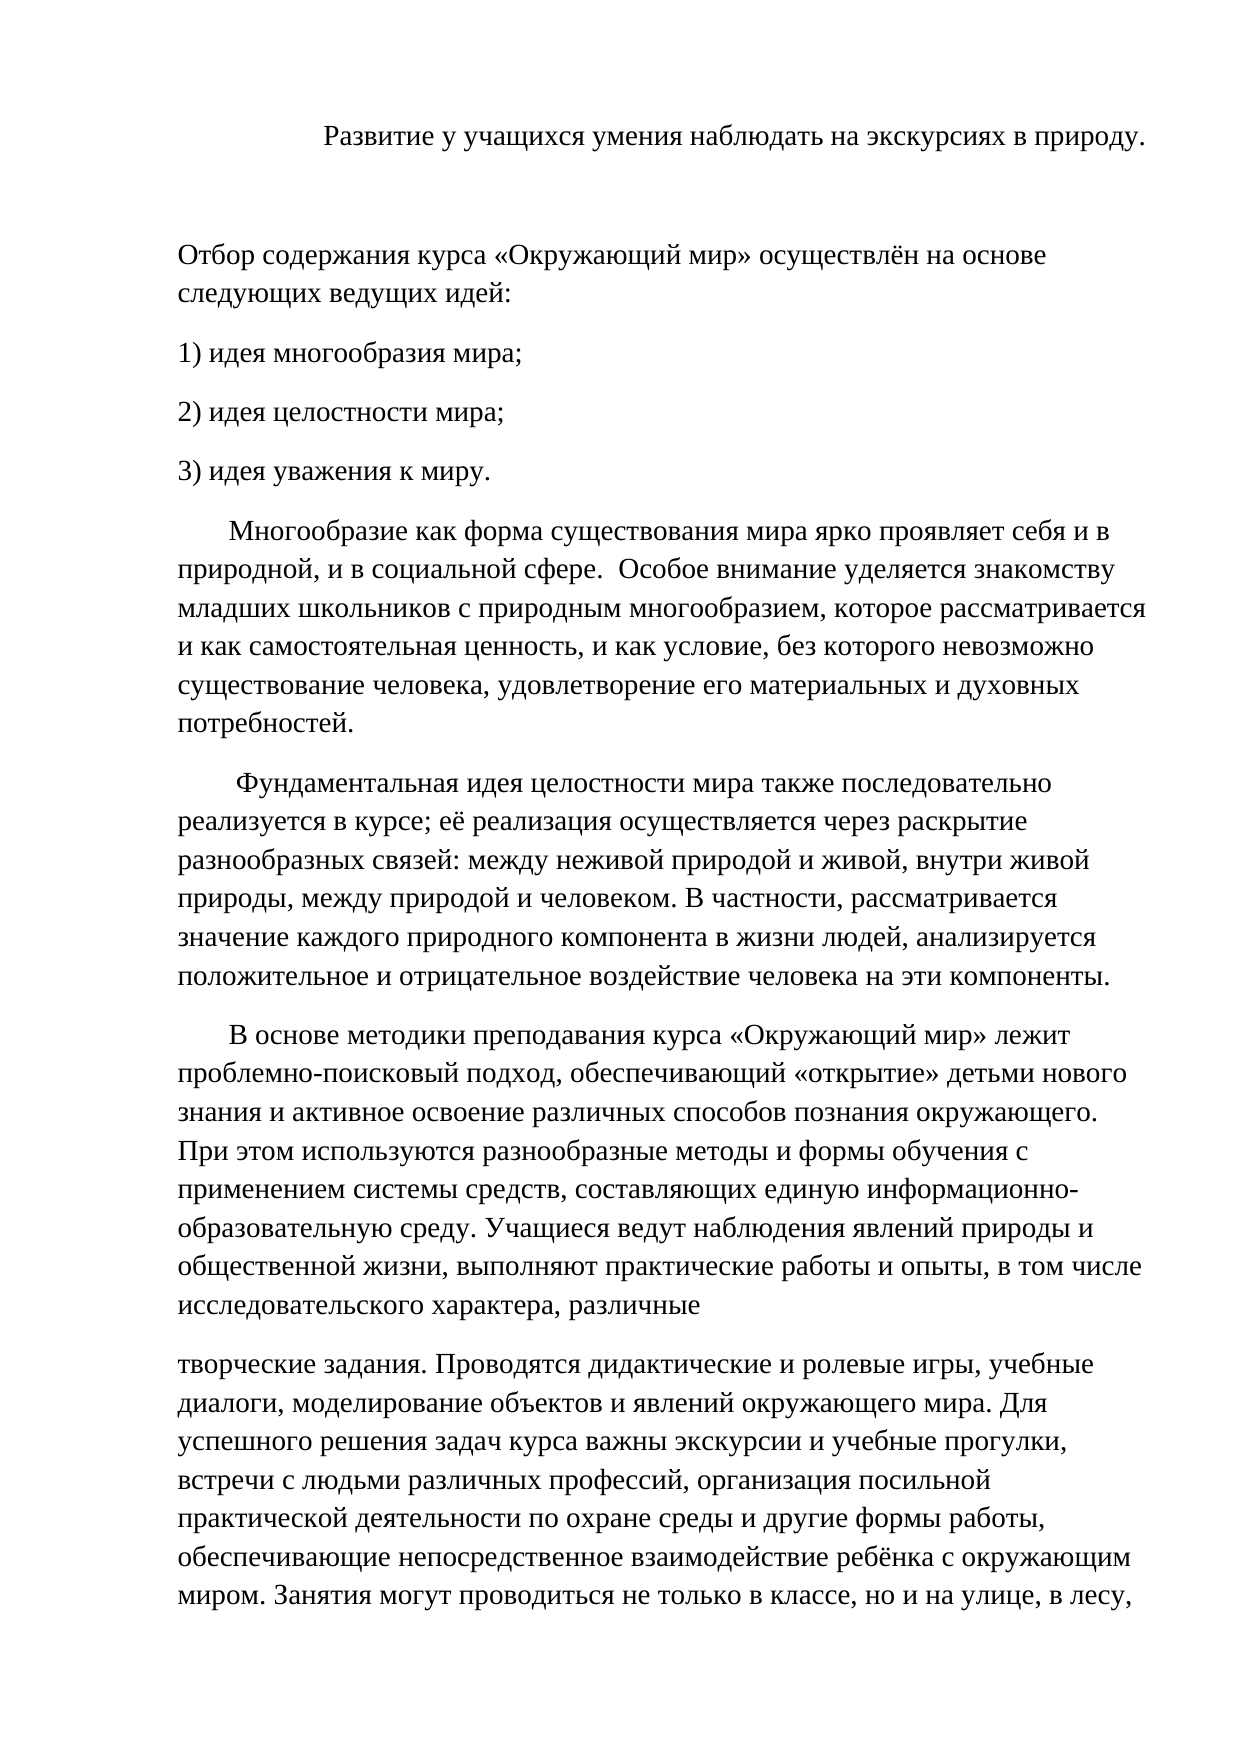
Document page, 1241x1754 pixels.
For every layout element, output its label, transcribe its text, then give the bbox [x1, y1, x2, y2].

text Многообразие как форма существования мира ярко проявляет себя и в природной, и в социальной сфере. Особое внимание уделяется знакомству младших школьников с природным многообразием, которое рассматривается и как самостоятельная ценность, и как условие, без которого невозможно существование человека, удовлетворение его материальных и духовных потребностей. [177, 513, 1152, 739]
text 1) идея многообразия мира; [177, 335, 1152, 368]
text 2) идея целостности мира; [177, 394, 1152, 428]
text Фундаментальная идея целостности мира также последовательно реализуется в курсе; её реализация осуществляется через раскрытие разнообразных связей: между неживой природой и живой, внутри живой природы, между природой и человеком. В частности, рассматривается значение каждого природного компонента в жизни людей, анализируется положительное и отрицательное воздействие человека на эти компоненты. [177, 765, 1152, 991]
text Развитие у учащихся умения наблюдать на экскурсиях в природу. [177, 118, 1152, 152]
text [177, 1346, 1152, 1611]
text В основе методики преподавания курса «Окружающий мир» лежит проблемно-поисковый подход, обеспечивающий «открытие» детьми нового знания и активное освоение различных способов познания окружающего. При этом используются разнообразные методы и формы обучения с применением системы средств, составляющих единую информационно-образовательную среду. Учащиеся ведут наблюдения явлений природы и общественной жизни, выполняют практические работы и опыты, в том числе исследовательского характера, различные [177, 1017, 1152, 1320]
text Отбор содержания курса «Окружающий мир» осуществлён на основе следующих ведущих идей: [177, 237, 1152, 309]
text 3) идея уважения к миру. [177, 453, 1152, 487]
